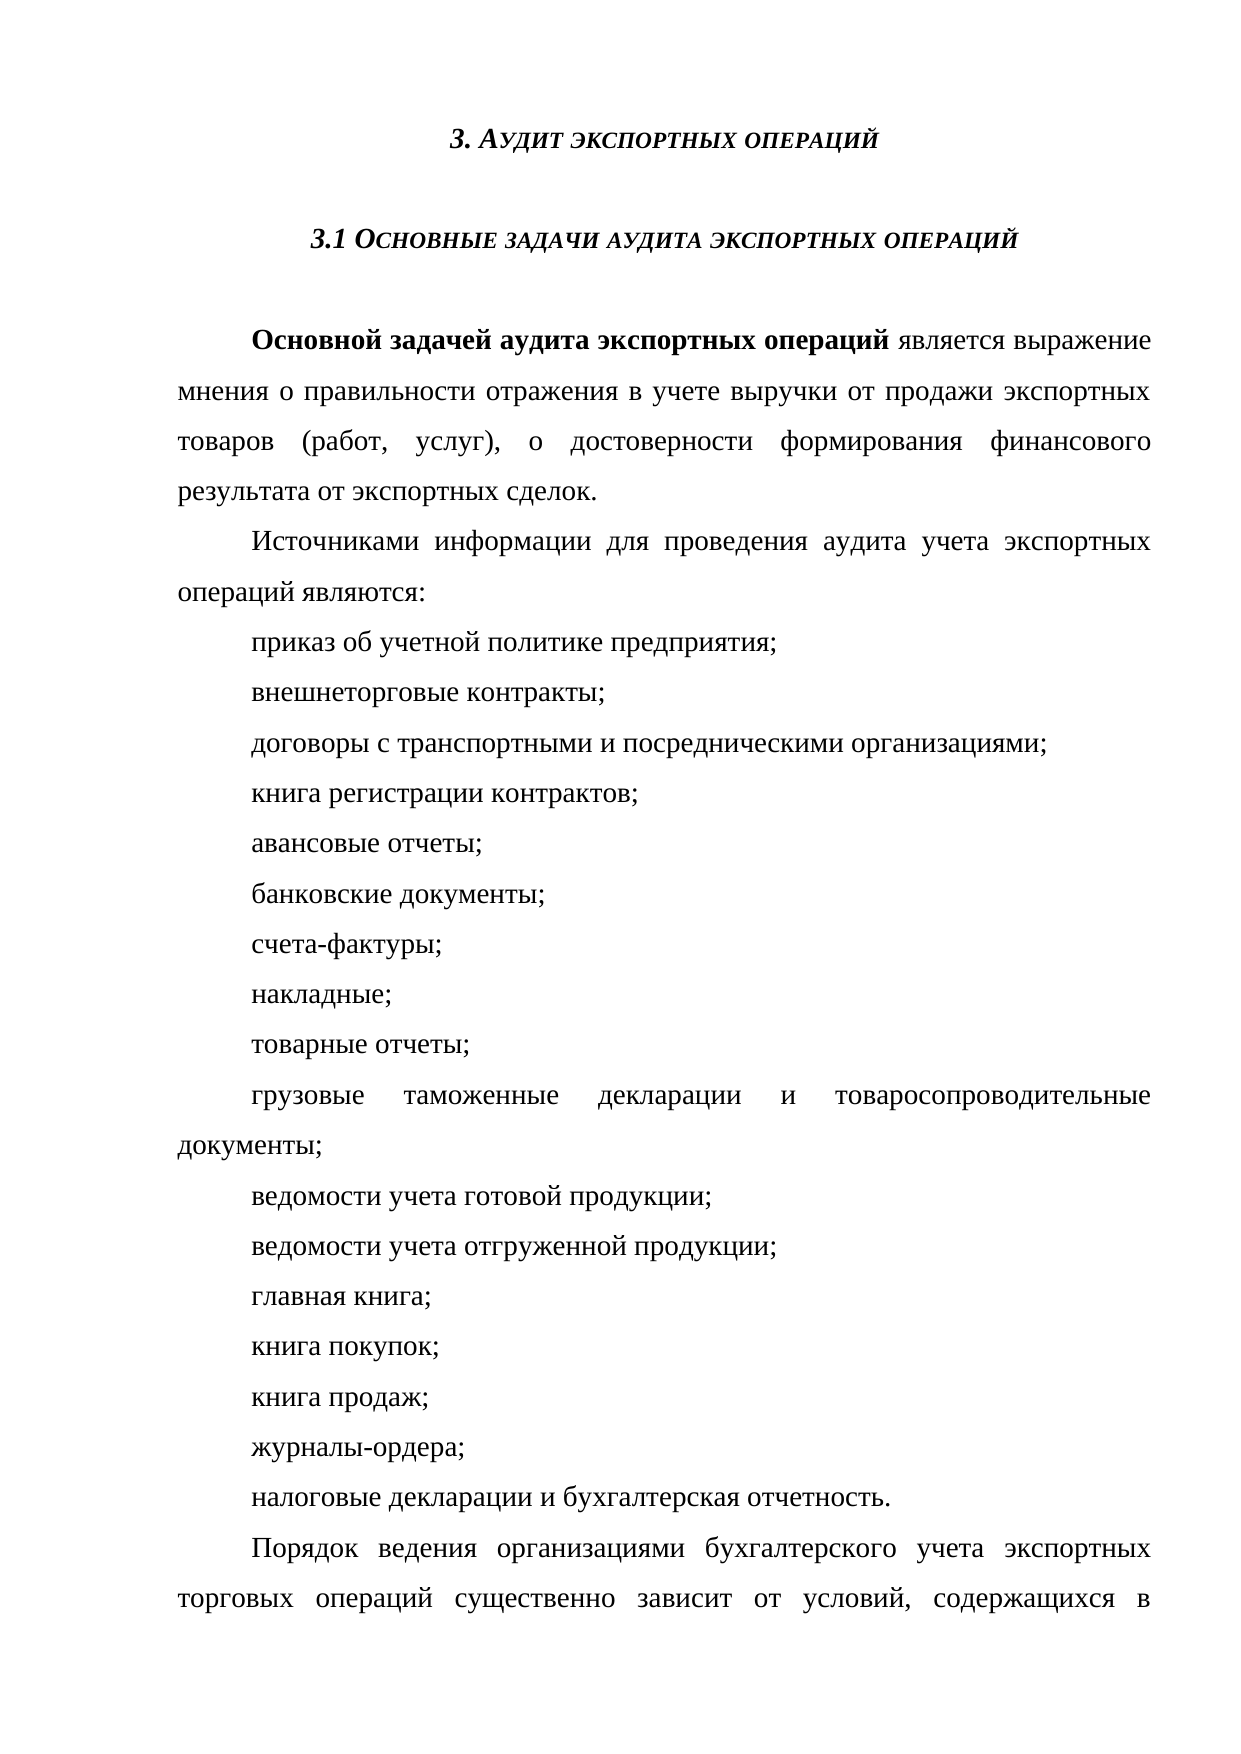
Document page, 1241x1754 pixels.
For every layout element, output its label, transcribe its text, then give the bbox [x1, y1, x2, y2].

subtitle 3. Аудит экспортных операций [177, 121, 1152, 154]
text грузовые таможенные декларации и товаросопроводительные документы; [177, 1077, 1152, 1161]
subtitle 3.1 Основные задачи аудита экспортных операций [177, 222, 1152, 255]
text внешнеторговые контракты; [177, 674, 1152, 708]
text главная книга; [177, 1278, 1152, 1312]
text налоговые декларации и бухгалтерская отчетность. [177, 1479, 1152, 1513]
text банковские документы; [177, 876, 1152, 909]
text договоры с транспортными и посредническими организациями; [177, 725, 1152, 758]
text ведомости учета отгруженной продукции; [177, 1228, 1152, 1261]
text Источниками информации для проведения аудита учета экспортных операций являются: [177, 523, 1152, 607]
text товарные отчеты; [177, 1027, 1152, 1060]
text ведомости учета готовой продукции; [177, 1178, 1152, 1211]
text Основной задачей аудита экспортных операций является выражение мнения о правильности отражения в учете выручки от продажи экспортных товаров (работ, услуг), о достоверности формирования финансового результата от экспортных сделок. [177, 322, 1152, 507]
text приказ об учетной политике предприятия; [177, 624, 1152, 658]
text накладные; [177, 976, 1152, 1010]
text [177, 1530, 1152, 1614]
text книга регистрации контрактов; [177, 775, 1152, 809]
text журналы-ордера; [177, 1429, 1152, 1463]
text авансовые отчеты; [177, 825, 1152, 859]
text книга покупок; [177, 1328, 1152, 1362]
text книга продаж; [177, 1379, 1152, 1412]
text счета-фактуры; [177, 926, 1152, 959]
